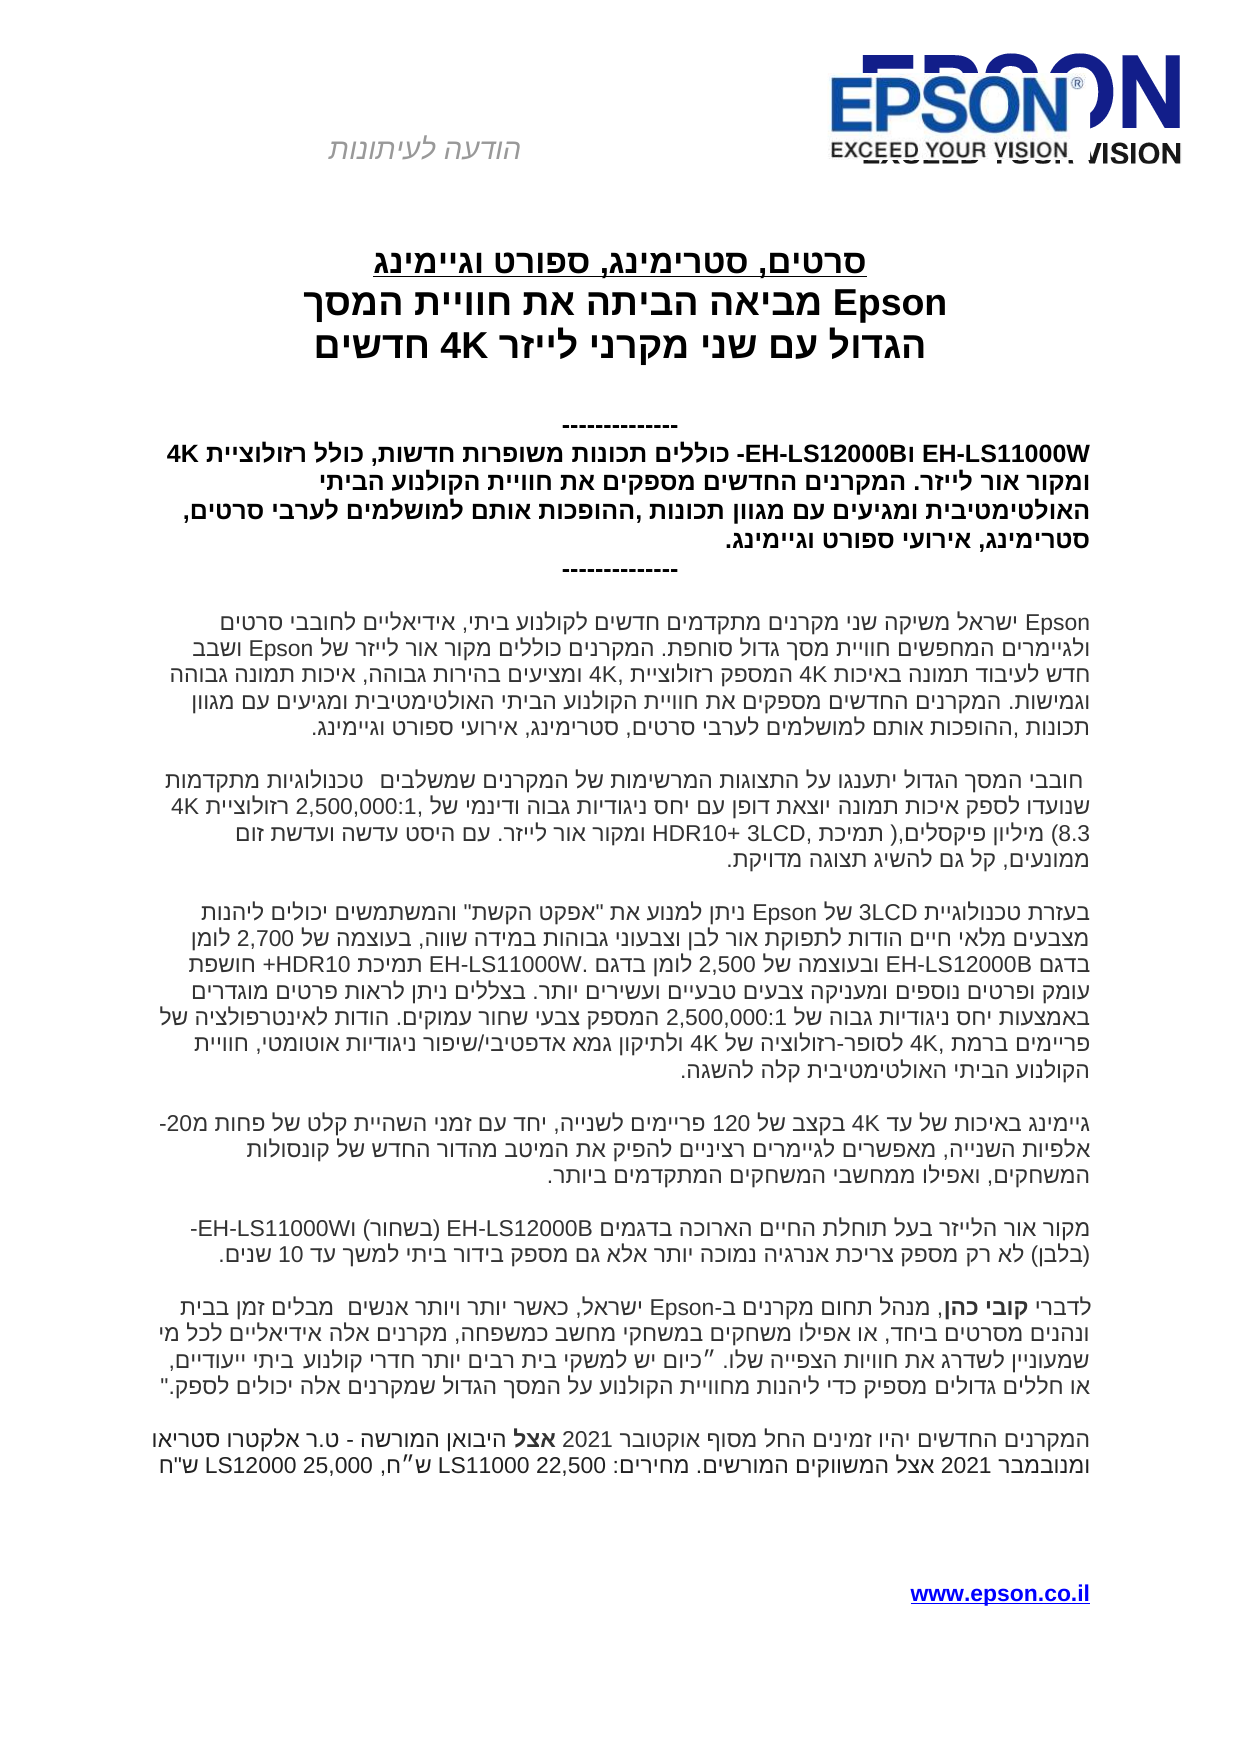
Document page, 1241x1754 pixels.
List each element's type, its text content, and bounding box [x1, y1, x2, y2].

title הגדול עם שני מקרני לייזר 4K חדשים [150, 324, 1090, 367]
text בעזרת טכנולוגיית 3LCD של Epson ניתן למנוע את "אפקט הקשת" והמשתמשים יכולים ליהנות מצבעים מלאי חיים הודות לתפוקת אור לבן וצבעוני גבוהות במידה שווה, בעוצמה של 2,700 לומן בדגם EH-LS12000B ובעוצמה של 2,500 לומן בדגם .EH-LS11000W תמיכת HDR10+ חושפת עומק ופרטים נוספים ומעניקה צבעים טבעיים ועשירים יותר. בצללים ניתן לראות פרטים מוגדרים באמצעות יחס ניגודיות גבוה של 2,500,000:1 המספק צבעי שחור עמוקים. הודות לאינטרפולציה של פריימים ברמת ,4K לסופר-רזולוציה של 4K ולתיקון גמא אדפטיבי/שיפור ניגודיות אוטומטי, חוויית הקולנוע הביתי האולטימטיבית קלה להשגה. [150, 899, 1090, 1083]
text EH-LS11000W וEH-LS12000B- כוללים תכונות משופרות חדשות, כולל רזולוציית 4K ומקור אור לייזר. המקרנים החדשים מספקים את חוויית הקולנוע הביתי האולטימטיבית ומגיעים עם מגוון תכונות ,ההופכות אותם למושלמים לערבי סרטים, סטרימינג, אירועי ספורט וגיימינג. [150, 439, 1090, 554]
text המקרנים החדשים יהיו זמינים החל מסוף אוקטובר 2021 אצל היבואן המורשה - ט.ר אלקטרו סטריאו ומנובמבר 2021 אצל המשווקים המורשים. מחירים: LS11000 22,500 ש״ח, LS12000 25,000 ש"ח [150, 1426, 1090, 1478]
text Epson ישראל משיקה שני מקרנים מתקדמים חדשים לקולנוע ביתי, אידיאליים לחובבי סרטים ולגיימרים המחפשים חוויית מסך גדול סוחפת. המקרנים כוללים מקור אור לייזר של Epson ושבב חדש לעיבוד תמונה באיכות 4K המספק רזולוציית ,4K ומציעים בהירות גבוהה, איכות תמונה גבוהה וגמישות. המקרנים החדשים מספקים את חוויית הקולנוע הביתי האולטימטיבית ומגיעים עם מגוון תכונות ,ההופכות אותם למושלמים לערבי סרטים, סטרימינג, אירועי ספורט וגיימינג. [150, 609, 1090, 741]
title Epson מביאה הביתה את חוויית המסך [150, 281, 1090, 324]
text -------------- [150, 410, 1090, 439]
text חובבי המסך הגדול יתענגו על התצוגות המרשימות של המקרנים שמשלבים טכנולוגיות מתקדמות שנועדו לספק איכות תמונה יוצאת דופן עם יחס ניגודיות גבוה ודינמי של ,2,500,000:1 רזולוציית 4K 8.3) מיליון פיקסלים,( תמיכת ,HDR10+ 3LCD ומקור אור לייזר. עם היסט עדשה ועדשת זום ממונעים, קל גם להשיג תצוגה מדויקת. [150, 767, 1090, 872]
text -------------- [150, 554, 1090, 582]
text מקור אור הלייזר בעל תוחלת החיים הארוכה בדגמים EH-LS12000B (בשחור) וEH-LS11000W- (בלבן) לא רק מספק צריכת אנרגיה נמוכה יותר אלא גם מספק בידור ביתי למשך עד 10 שנים. [150, 1215, 1090, 1268]
text גיימינג באיכות של עד 4K בקצב של 120 פריימים לשנייה, יחד עם זמני השהיית קלט של פחות מ20- אלפיות השנייה, מאפשרים לגיימרים רציניים להפיק את המיטב מהדור החדש של קונסולות המשחקים, ואפילו ממחשבי המשחקים המתקדמים ביותר. [150, 1109, 1090, 1188]
picture [827, 53, 1182, 164]
text לדברי קובי כהן, מנהל תחום מקרנים ב-Epson ישראל, כאשר יותר ויותר אנשים מבלים זמן בבית ונהנים מסרטים ביחד, או אפילו משחקים במשחקי מחשב כמשפחה, מקרנים אלה אידיאליים לכל מי שמעוניין לשדרג את חוויות הצפייה שלו. ״כיום יש למשקי בית רבים יותר חדרי קולנוע ביתי ייעודיים, או חללים גדולים מספיק כדי ליהנות מחוויית הקולנוע על המסך הגדול שמקרנים אלה יכולים לספק." [150, 1294, 1091, 1399]
text סרטים, סטרימינג, ספורט וגיימינג [150, 242, 1090, 281]
